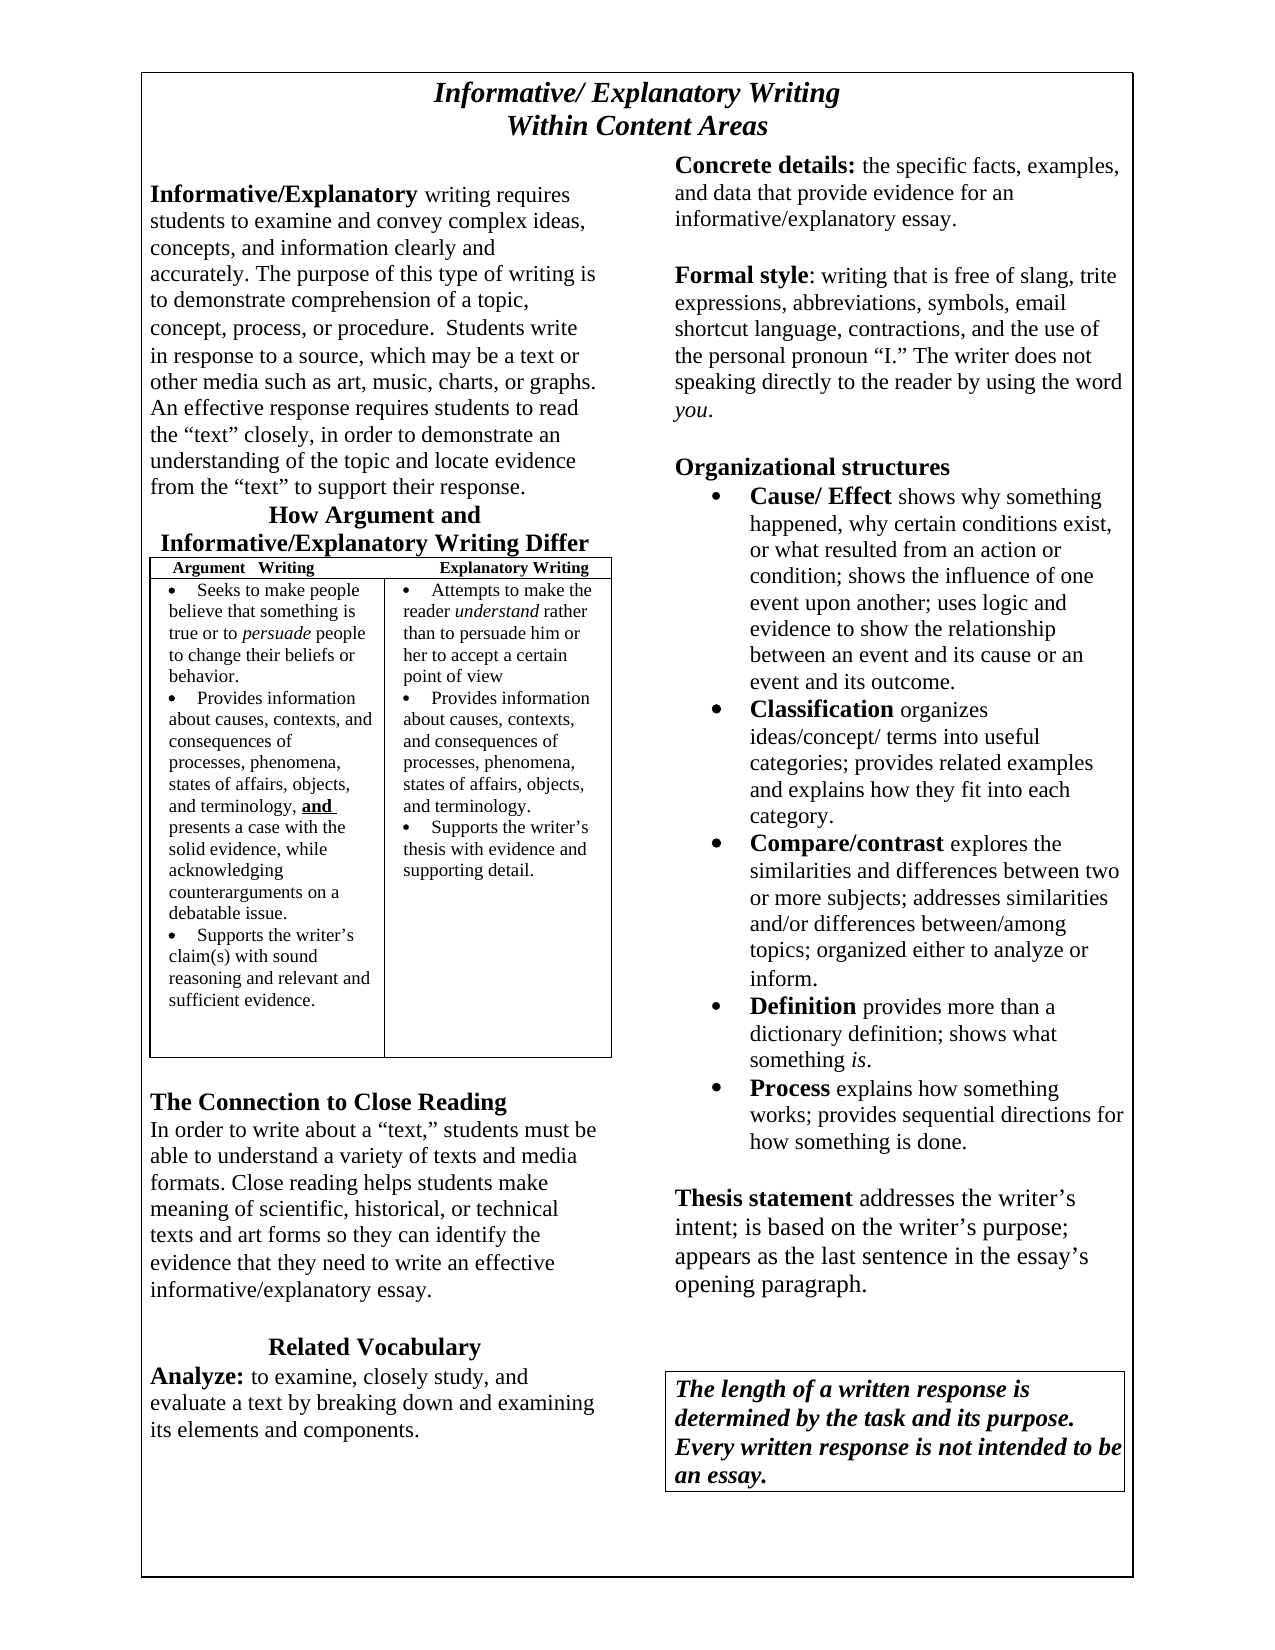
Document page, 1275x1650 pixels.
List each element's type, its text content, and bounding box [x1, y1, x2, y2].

list Definition provides more than a dictionary definition; shows what something is. [712, 991, 1124, 1073]
text Organizational structures [674, 452, 1124, 481]
list Process explains how something works; provides sequential directions for how something is done. [712, 1073, 1124, 1154]
text Analyze: to examine, closely study, and evaluate a text by breaking down and examining its elements and components. [150, 1361, 599, 1442]
text Formal style: writing that is free of slang, trite expressions, abbreviations, symbols, email shortcut language, contractions, and the use of the personal pronoun “I.” The writer does not speaking directly to the reader by using the word you. [674, 260, 1124, 423]
text Informative/Explanatory writing requires students to examine and convey complex ideas, concepts, and information clearly and accurately. The purpose of this type of writing is to demonstrate comprehension of a topic, concept, process, or procedure. Students write in response to a source, which may be a text or other media such as art, music, charts, or graphs. An effective response requires students to read the “text” closely, in order to demonstrate an understanding of the topic and locate evidence from the “text” to support their response. [150, 179, 599, 500]
text Concrete details: the specific facts, examples, and data that provide evidence for an informative/explanatory essay. [674, 150, 1124, 231]
table_cell Seeks to make people believe that something is true or to persuade people to change their beliefs or behavior. Provides information about causes, contexts, and consequences of processes, phenomena, states of affairs, objects, and terminology, and presents a case with the solid evidence, while acknowledging counterarguments on a debatable issue. Supports the writer’s claim(s) with sound reasoning and relevant and sufficient evidence. [151, 579, 384, 1057]
text Related Vocabulary [150, 1332, 599, 1361]
text The Connection to Close Reading [150, 1087, 599, 1116]
list Classification organizes ideas/concept/ terms into useful categories; provides related examples and explains how they fit into each category. [712, 694, 1124, 828]
text The length of a written response is determined by the task and its purpose. Every written response is not intended to be an essay. [666, 1372, 1124, 1491]
text In order to write about a “text,” students must be able to understand a variety of texts and media formats. Close reading helps students make meaning of scientific, historical, or technical texts and art forms so they can identify the evidence that they need to write an effective informative/explanatory essay. [150, 1116, 599, 1303]
list Compare/contrast explores the similarities and differences between two or more subjects; addresses similarities and/or differences between/among topics; organized either to analyze or inform. [712, 828, 1124, 991]
text Thesis statement addresses the writer’s intent; is based on the writer’s purpose; appears as the last sentence in the essay’s opening paragraph. [674, 1183, 1124, 1298]
list Cause/ Effect shows why something happened, why certain conditions exist, or what resulted from an action or condition; shows the influence of one event upon another; uses logic and evidence to show the relationship between an event and its cause or an event and its outcome. [712, 481, 1124, 694]
table_cell Attempts to make the reader understand rather than to persuade him or her to accept a certain point of view Provides information about causes, contexts, and consequences of processes, phenomena, states of affairs, objects, and terminology. Supports the writer’s thesis with evidence and supporting detail. [385, 579, 611, 1057]
table_header Argument Writing Explanatory Writing [151, 558, 611, 578]
text How Argument and Informative/Explanatory Writing Differ [150, 500, 599, 557]
